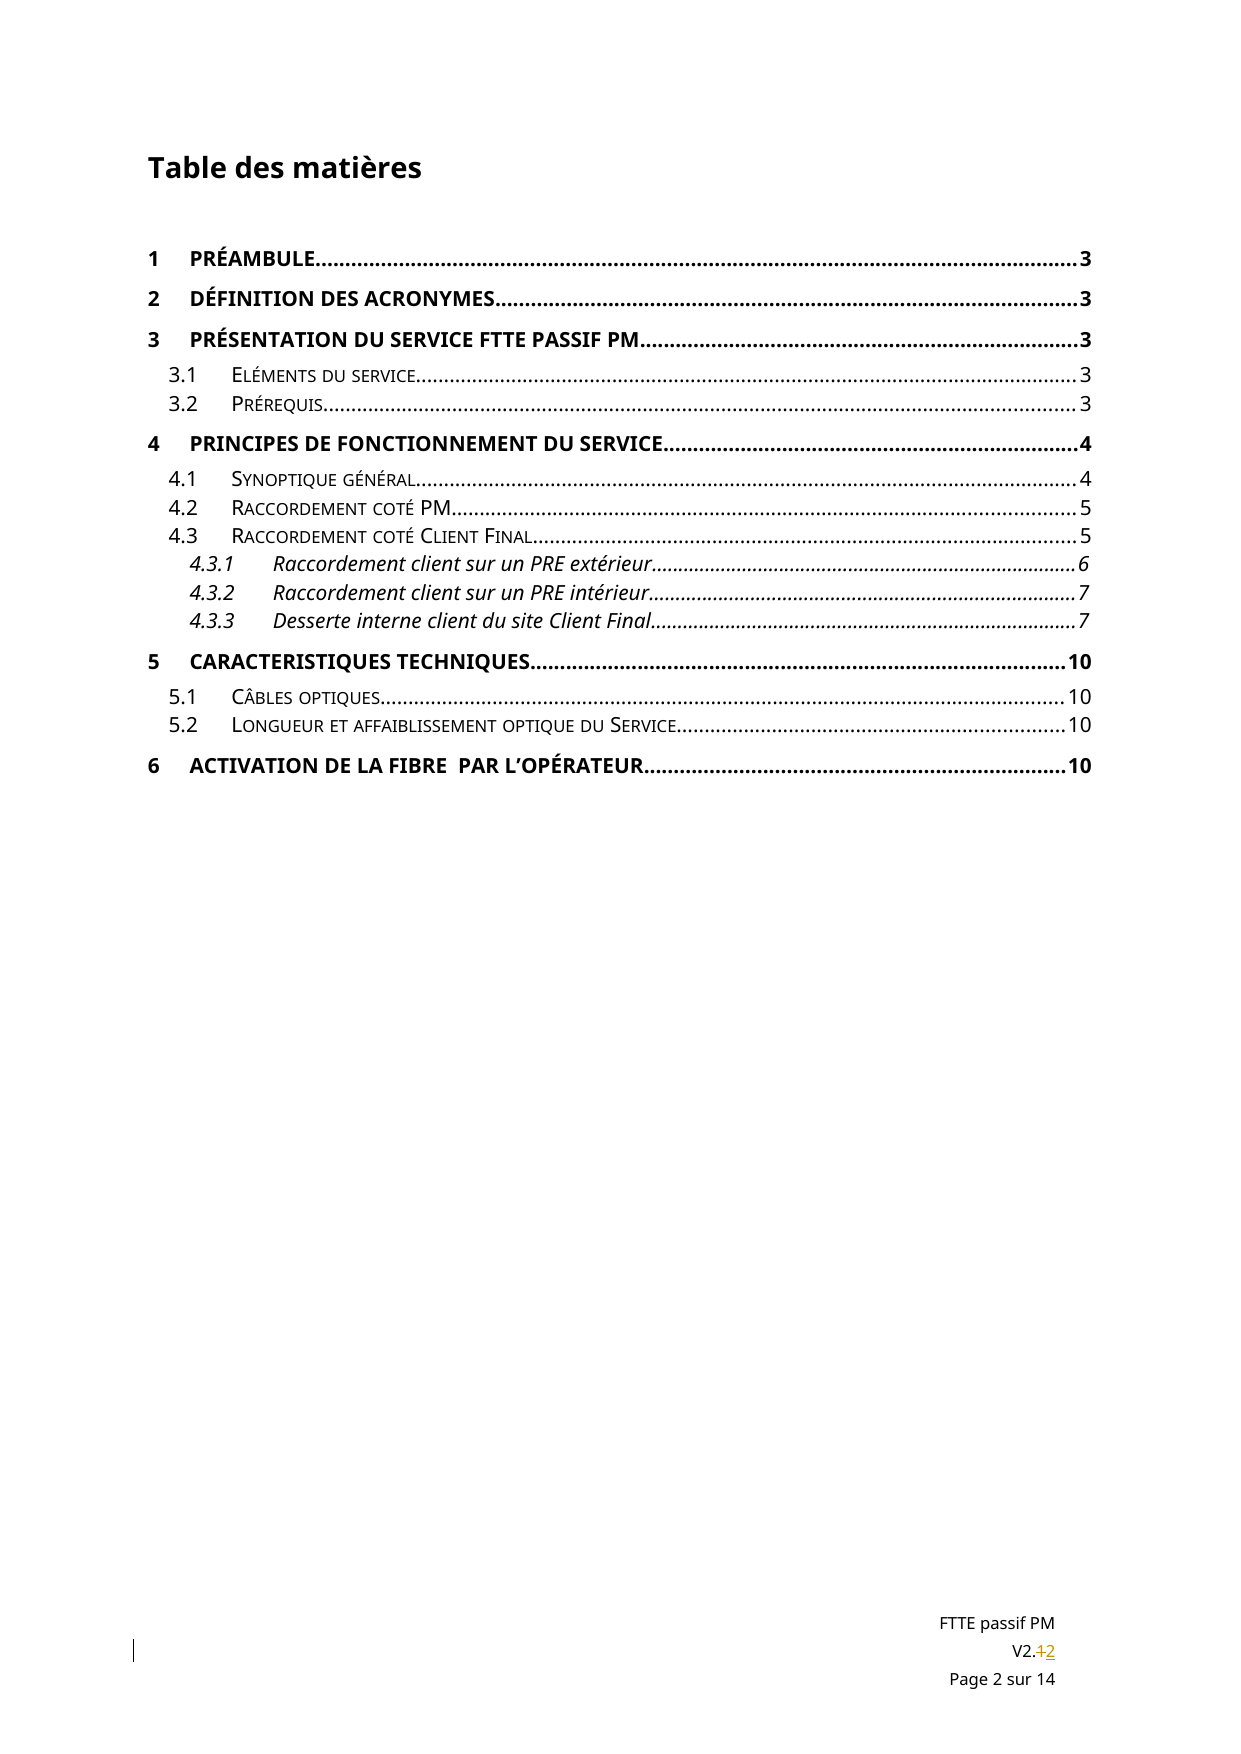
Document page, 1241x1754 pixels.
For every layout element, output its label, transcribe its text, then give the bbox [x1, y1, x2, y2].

text 4.3.3 Desserte interne client du site Client Final 7 [189, 606, 1092, 635]
text 2 Définition des Acronymes 3 [148, 284, 1092, 313]
text 1 Préambule 3 [148, 244, 1092, 272]
text 4.2 Raccordement coté PM 5 [168, 493, 1092, 521]
text 4 Principes de fonctionnement du Service 4 [148, 429, 1092, 458]
text 3 Présentation du Service FTTE passif PM 3 [148, 326, 1092, 354]
text 5.1 Câbles optiques 10 [168, 682, 1092, 711]
text 5.2 Longueur et affaiblissement optique du Service 10 [168, 711, 1092, 739]
text 5 Caracteristiques techniques 10 [148, 647, 1092, 676]
text 3.2 Prérequis 3 [168, 389, 1092, 417]
text 4.3.2 Raccordement client sur un PRE intérieur 7 [189, 578, 1092, 606]
text 3.1 Eléments du service 3 [168, 360, 1092, 389]
text 6 Activation de la fibre PAR l’opérateur 10 [148, 751, 1092, 780]
text 4.1 Synoptique général 4 [168, 464, 1092, 493]
text Table des matières [148, 148, 1092, 187]
text 4.3.1 Raccordement client sur un PRE extérieur 6 [189, 549, 1092, 578]
text 4.3 Raccordement coté Client Final 5 [168, 521, 1092, 549]
